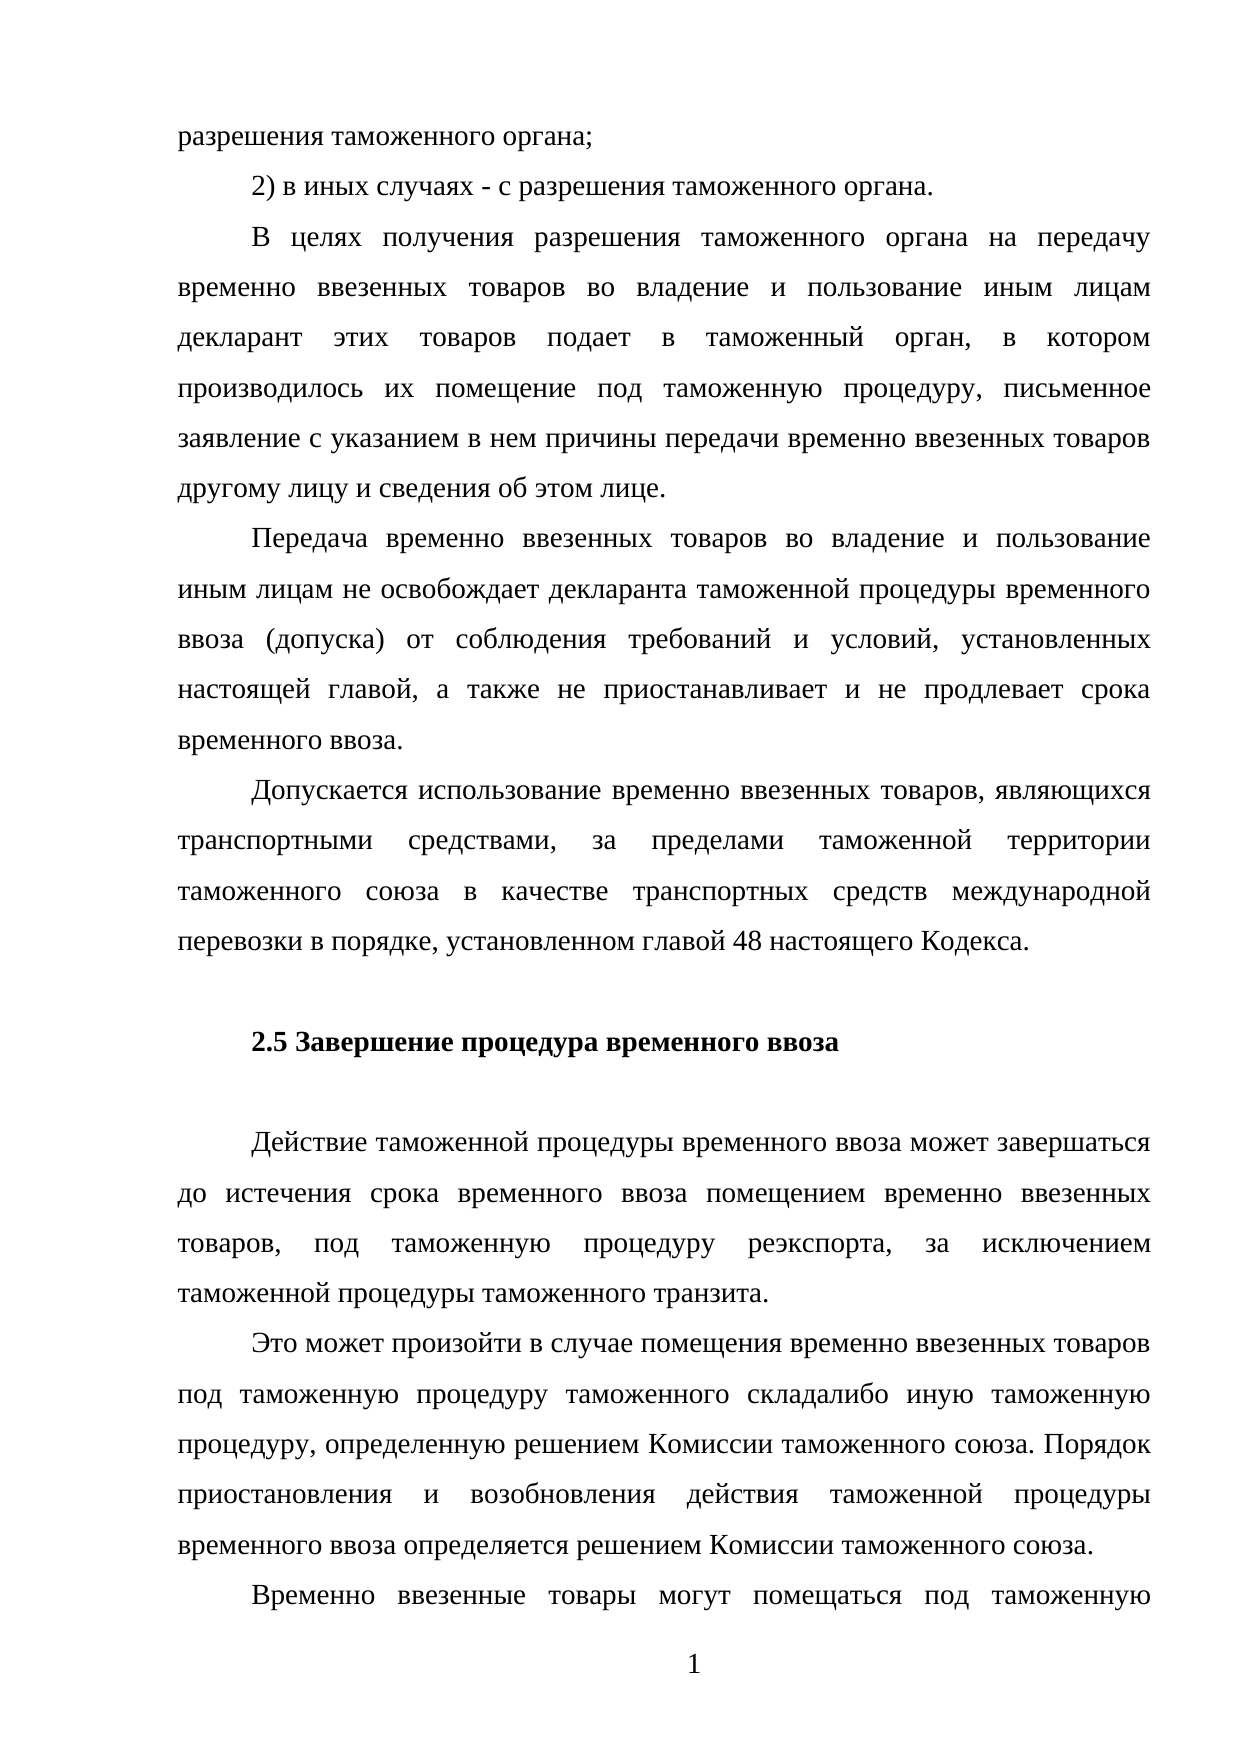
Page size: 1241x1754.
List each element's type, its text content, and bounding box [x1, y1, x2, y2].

text Действие таможенной процедуры временного ввоза может завершаться до истечения срока временного ввоза помещением временно ввезенных товаров, под таможенную процедуру реэкспорта, за исключением таможенной процедуры таможенного транзита. [177, 1124, 1152, 1309]
text 2.5 Завершение процедура временного ввоза [177, 1024, 1152, 1057]
text В целях получения разрешения таможенного органа на передачу временно ввезенных товаров во владение и пользование иным лицам декларант этих товаров подает в таможенный орган, в котором производилось их помещение под таможенную процедуру, письменное заявление с указанием в нем причины передачи временно ввезенных товаров другому лицу и сведения об этом лице. [177, 219, 1152, 504]
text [177, 118, 1152, 152]
text Допускается использование временно ввезенных товаров, являющихся транспортными средствами, за пределами таможенной территории таможенного союза в качестве транспортных средств международной перевозки в порядке, установленном главой 48 настоящего Кодекса. [177, 772, 1152, 957]
text Передача временно ввезенных товаров во владение и пользование иным лицам не освобождает декларанта таможенной процедуры временного ввоза (допуска) от соблюдения требований и условий, установленных настоящей главой, а также не приостанавливает и не продлевает срока временного ввоза. [177, 521, 1152, 755]
text 2) в иных случаях - с разрешения таможенного органа. [177, 168, 1152, 202]
text Это может произойти в случае помещения временно ввезенных товаров под таможенную процедуру таможенного складалибо иную таможенную процедуру, определенную решением Комиссии таможенного союза. Порядок приостановления и возобновления действия таможенной процедуры временного ввоза определяется решением Комиссии таможенного союза. [177, 1326, 1152, 1560]
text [177, 1577, 1152, 1611]
